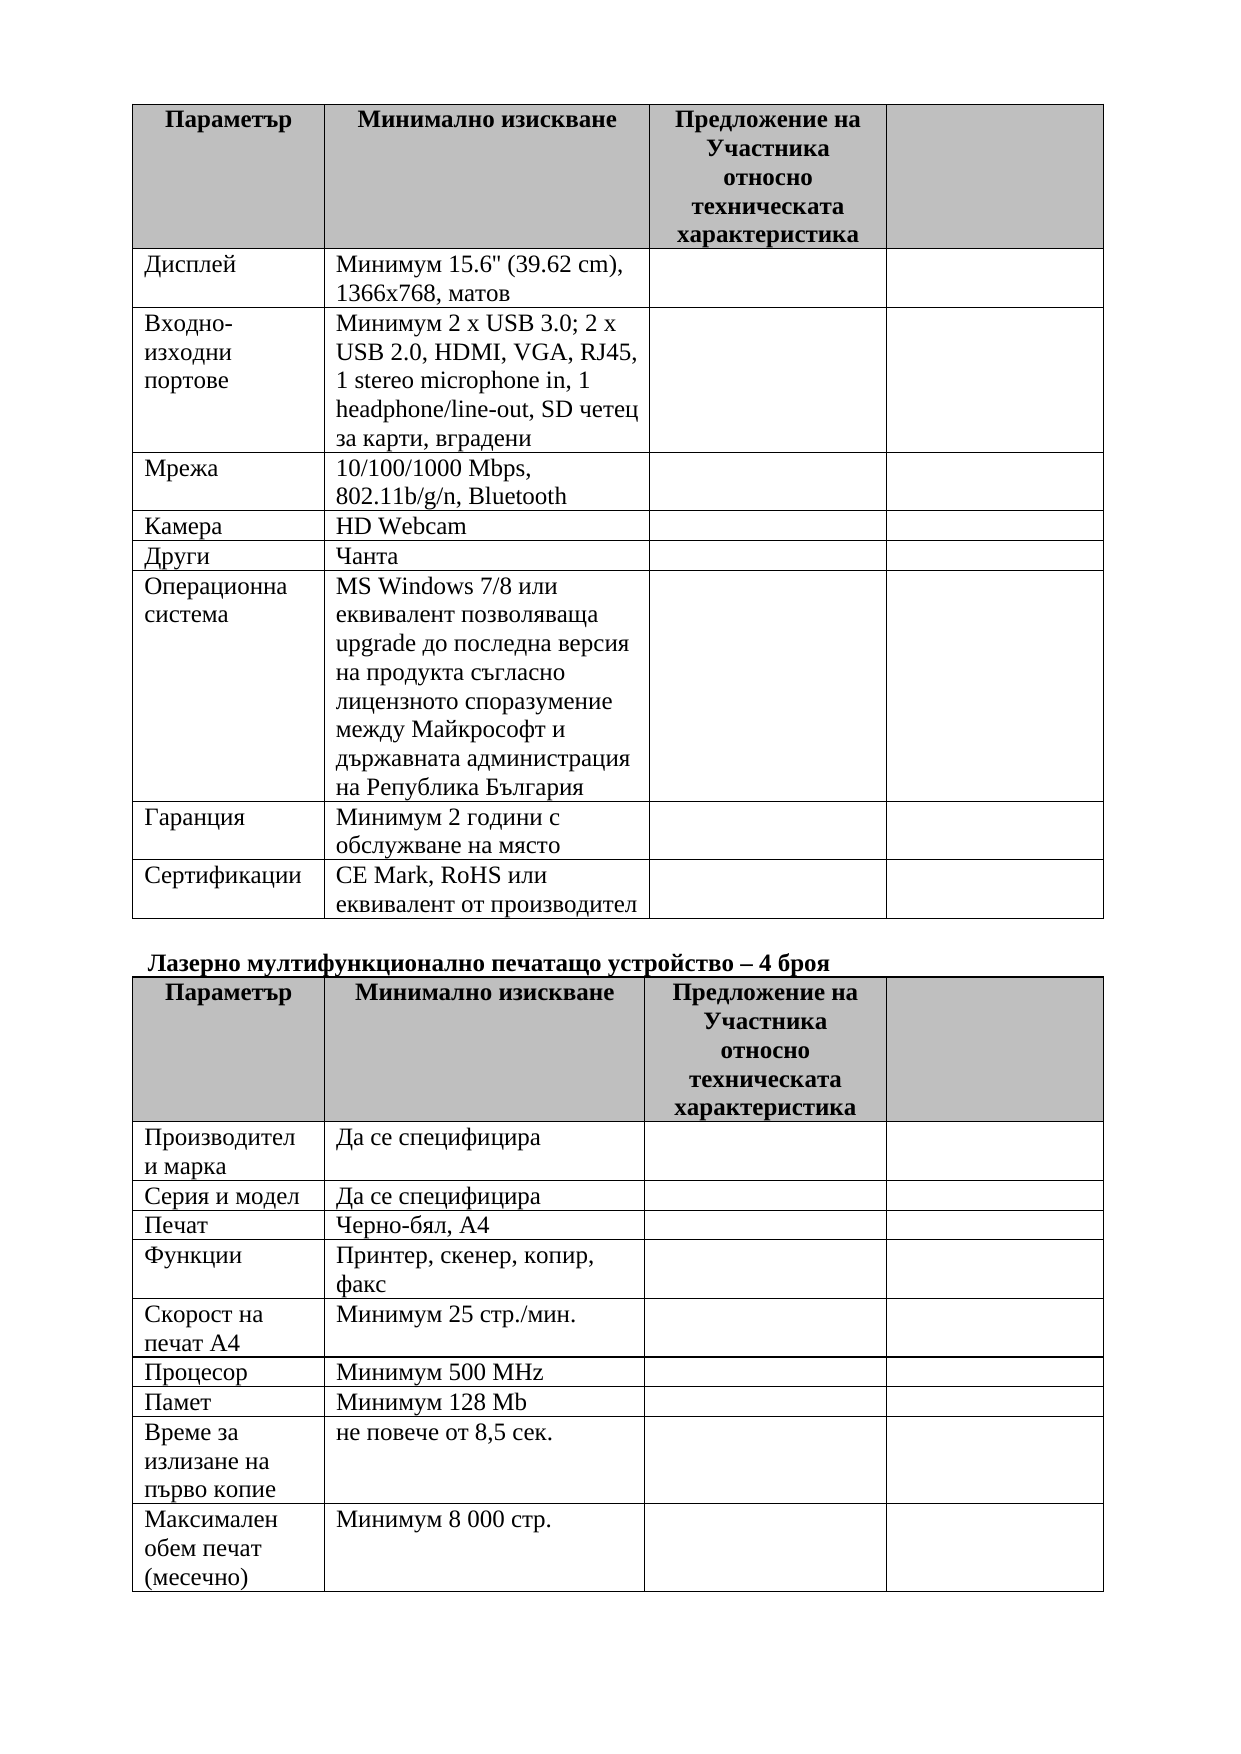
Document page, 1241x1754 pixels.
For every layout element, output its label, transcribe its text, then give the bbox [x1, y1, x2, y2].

table_cell MS Windows 7/8 или еквивалент позволяваща upgrade до последна версия на продукта съгласно лицензното споразумение между Майкрософт и държавната администрация на Република България [325, 571, 649, 801]
table_cell Да се специфицира [325, 1122, 644, 1180]
table_cell Дисплей [133, 249, 324, 307]
table_cell [887, 1387, 1103, 1416]
table_cell Гаранция [133, 802, 324, 859]
table_cell [650, 453, 886, 510]
table_cell [887, 860, 1103, 918]
table_cell [645, 1358, 886, 1386]
table_cell [887, 1299, 1103, 1356]
table_header Предложение на Участника относно техническата характеристика [645, 978, 886, 1121]
table_cell Черно-бял, А4 [325, 1211, 644, 1239]
table_cell [887, 249, 1103, 307]
table_cell [645, 1387, 886, 1416]
table_cell [887, 541, 1103, 570]
table_cell Принтер, скенер, копир, факс [325, 1240, 644, 1298]
table_cell Камера [133, 511, 324, 540]
table_cell [887, 571, 1103, 801]
table_cell Минимум 2 х USB 3.0; 2 х USB 2.0, HDMI, VGA, RJ45, 1 stereo microphone in, 1 headphone/line-out, SD четец за карти, вградени [325, 308, 649, 452]
table_cell [887, 1122, 1103, 1180]
table_cell Минимум 25 стр./мин. [325, 1299, 644, 1356]
table_cell Входно-изходни портове [133, 308, 324, 452]
table_cell [645, 1299, 886, 1356]
table_cell Серия и модел [133, 1181, 324, 1209]
table_cell [887, 511, 1103, 540]
table_cell Мрежа [133, 453, 324, 510]
table_cell Печат [133, 1211, 324, 1239]
table_header Параметър [133, 978, 324, 1121]
table_header Минимално изискване [325, 105, 649, 248]
table_cell [887, 1240, 1103, 1298]
table_header [887, 105, 1103, 248]
table_cell Операционна система [133, 571, 324, 801]
table_cell [645, 1504, 886, 1591]
table_cell [645, 1240, 886, 1298]
table_cell Сертификации [133, 860, 324, 918]
table_cell Време за излизане на първо копие [133, 1417, 324, 1503]
table_cell Минимум 15.6'' (39.62 cm), 1366x768, матов [325, 249, 649, 307]
table_header Параметър [133, 105, 324, 248]
table_cell [887, 1417, 1103, 1503]
table_cell Скорост на печат A4 [133, 1299, 324, 1356]
table_cell [650, 249, 886, 307]
table_cell Функции [133, 1240, 324, 1298]
table_cell [887, 453, 1103, 510]
table_cell [887, 1504, 1103, 1591]
table_cell Други [133, 541, 324, 570]
table_cell 10/100/1000 Mbps, 802.11b/g/n, Bluetooth [325, 453, 649, 510]
table_header [887, 978, 1103, 1121]
table_cell [645, 1417, 886, 1503]
table_cell Памет [133, 1387, 324, 1416]
table_header Предложение на Участника относно техническата характеристика [650, 105, 886, 248]
table_cell Максимален обем печат (месечно) [133, 1504, 324, 1591]
table_cell [645, 1211, 886, 1239]
table_cell [887, 1358, 1103, 1386]
table_cell CE Mark, RoHS или еквивалент от производител [325, 860, 649, 918]
table_cell [650, 541, 886, 570]
table_cell Чанта [325, 541, 649, 570]
table_cell [650, 511, 886, 540]
table_cell Минимум 8 000 стр. [325, 1504, 644, 1591]
table_cell [650, 802, 886, 859]
table_cell Минимум 500 MHz [325, 1358, 644, 1386]
table_cell Минимум 2 години с обслужване на място [325, 802, 649, 859]
table_cell [645, 1181, 886, 1209]
table_cell [887, 308, 1103, 452]
table_cell [645, 1122, 886, 1180]
table_cell [887, 1211, 1103, 1239]
table_cell [887, 802, 1103, 859]
text Лазерно мултифункционално печатащо устройство – 4 броя [148, 948, 1152, 976]
table_cell Процесор [133, 1358, 324, 1386]
table_cell не повече от 8,5 сек. [325, 1417, 644, 1503]
table_header Минимално изискване [325, 978, 644, 1121]
table_cell [887, 1181, 1103, 1209]
table_cell [650, 860, 886, 918]
table_cell Да се специфицира [325, 1181, 644, 1209]
table_cell Минимум 128 Mb [325, 1387, 644, 1416]
table_cell [650, 308, 886, 452]
table_cell HD Webcam [325, 511, 649, 540]
table_cell [650, 571, 886, 801]
table_cell Производител и марка [133, 1122, 324, 1180]
